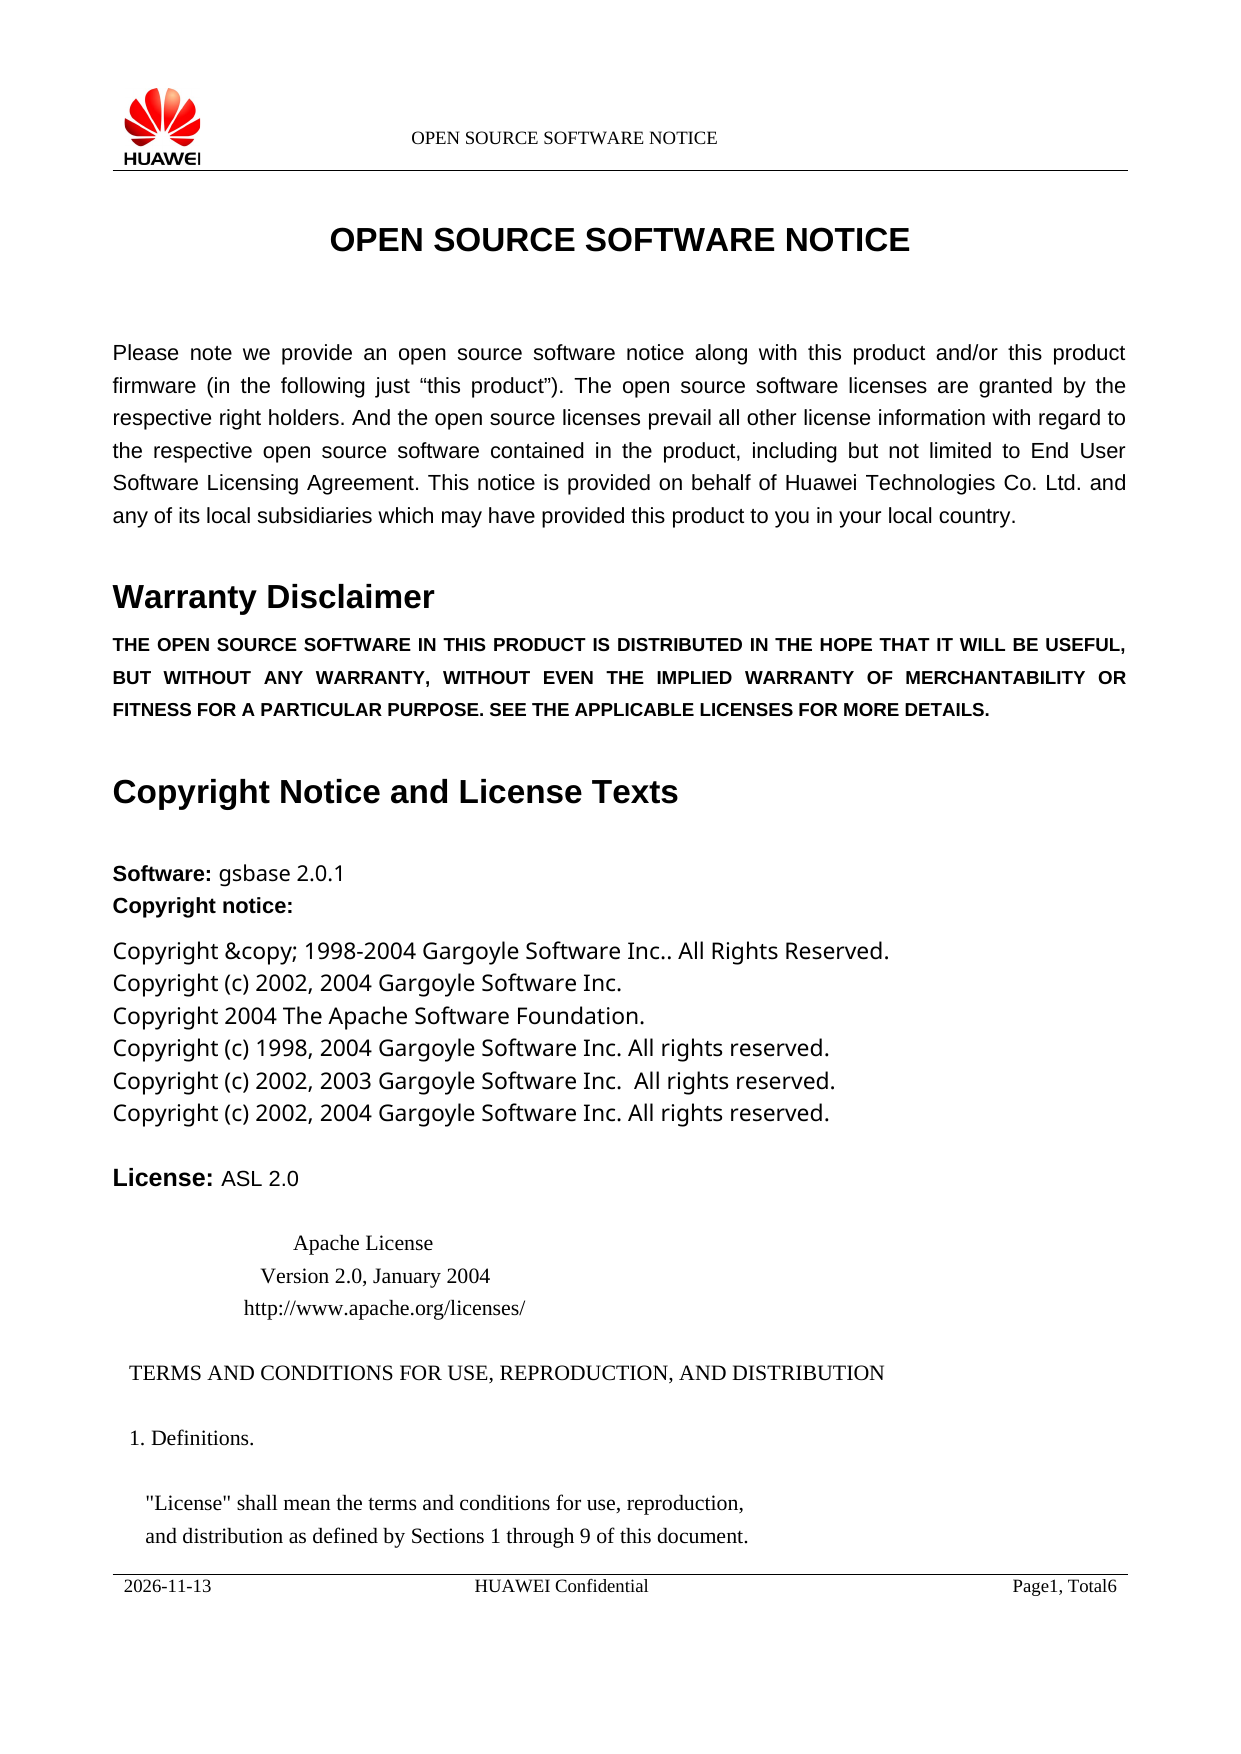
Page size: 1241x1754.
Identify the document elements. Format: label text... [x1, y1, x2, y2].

text Copyright &copy; 1998-2004 Gargoyle Software Inc.. All Rights Reserved. Copyright (c) 2002, 2004 Gargoyle Software Inc. Copyright 2004 The Apache Software Foundation. Copyright (c) 1998, 2004 Gargoyle Software Inc. All rights reserved. Copyright (c) 2002, 2003 Gargoyle Software Inc. All rights reserved. Copyright (c) 2002, 2004 Gargoyle Software Inc. All rights reserved. [112, 934, 1128, 1161]
text The open source software in this product is distributed in the hope that it will be useful, but WITHOUT ANY WARRANTY, without even the implied warranty of MERCHANTABILITY or FITNESS FOR A PARTICULAR PURPOSE. See the applicable licenses for more details. [112, 629, 1128, 726]
title Software: gsbase 2.0.1 [112, 856, 1128, 889]
text Copyright Notice and License Texts [112, 759, 1128, 824]
text Please note we provide an open source software notice along with this product and/or this product firmware (in the following just “this product”). The open source software licenses are granted by the respective right holders. And the open source licenses prevail all other license information with regard to the respective open source software contained in the product, including but not limited to End User Software Licensing Agreement. This notice is provided on behalf of Huawei Technologies Co. Ltd. and any of its local subsidiaries which may have provided this product to you in your local country. [112, 336, 1128, 531]
text Warranty Disclaimer [112, 564, 1128, 629]
text OPEN SOURCE SOFTWARE NOTICE [112, 206, 1128, 271]
text License: ASL 2.0 [112, 1161, 1128, 1194]
text Copyright notice: [112, 889, 1128, 921]
picture [124, 88, 201, 165]
